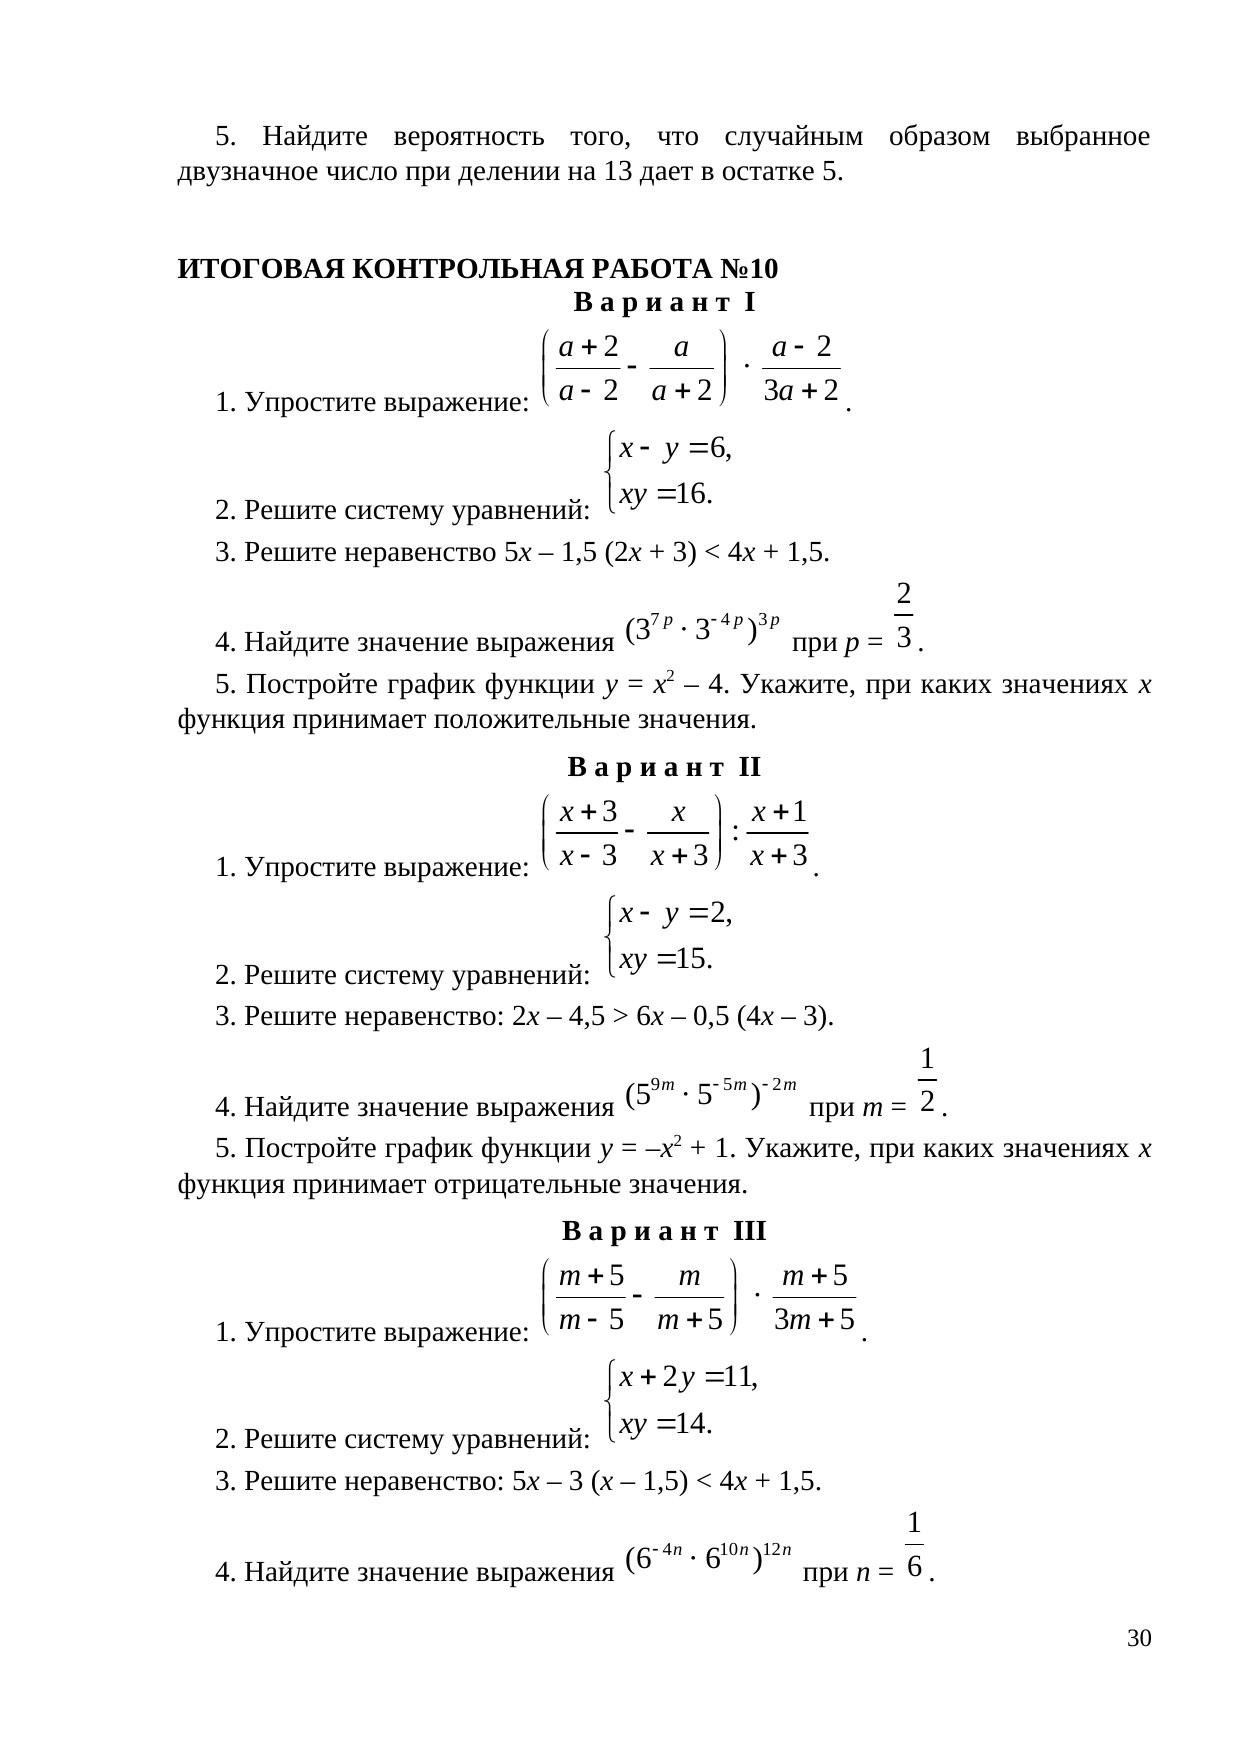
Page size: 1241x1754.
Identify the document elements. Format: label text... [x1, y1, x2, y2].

text 2. Решите систему уравнений: [177, 891, 1152, 991]
text В а р и а н т II [177, 749, 1152, 782]
text 4. Найдите значение выражения при m = . [177, 1040, 1152, 1123]
text 1. Упростите выражение: . [177, 790, 1152, 883]
text 3. Решите неравенство 5х – 1,5 (2х + 3) < 4х + 1,5. [177, 534, 1152, 567]
text 4. Найдите значение выражения при p = . [177, 575, 1152, 658]
text 2. Решите систему уравнений: [177, 426, 1152, 526]
text В а р и а н т III [177, 1213, 1152, 1247]
text 3. Решите неравенство: 2х – 4,5 > 6х – 0,5 (4х – 3). [177, 998, 1152, 1032]
text 5. Постройте график функции у = х2 – 4. Укажите, при каких значениях х функция принимает положительные значения. [177, 666, 1152, 735]
text Итоговая контрольная работа №10 [177, 222, 1152, 284]
text 5. Постройте график функции у = –х2 + 1. Укажите, при каких значениях х функция принимает отрицательные значения. [177, 1131, 1152, 1199]
text 1. Упростите выражение: . [177, 1255, 1152, 1347]
text 4. Найдите значение выражения при n = . [177, 1504, 1152, 1587]
text 3. Решите неравенство: 5х – 3 (х – 1,5) < 4х + 1,5. [177, 1463, 1152, 1497]
text В а р и а н т I [177, 284, 1152, 318]
text 2. Решите систему уравнений: [177, 1355, 1152, 1455]
text 1. Упростите выражение: . [177, 326, 1152, 418]
text 5. Найдите вероятность того, что случайным образом выбранное двузначное число при делении на 13 дает в остатке 5. [177, 118, 1152, 187]
